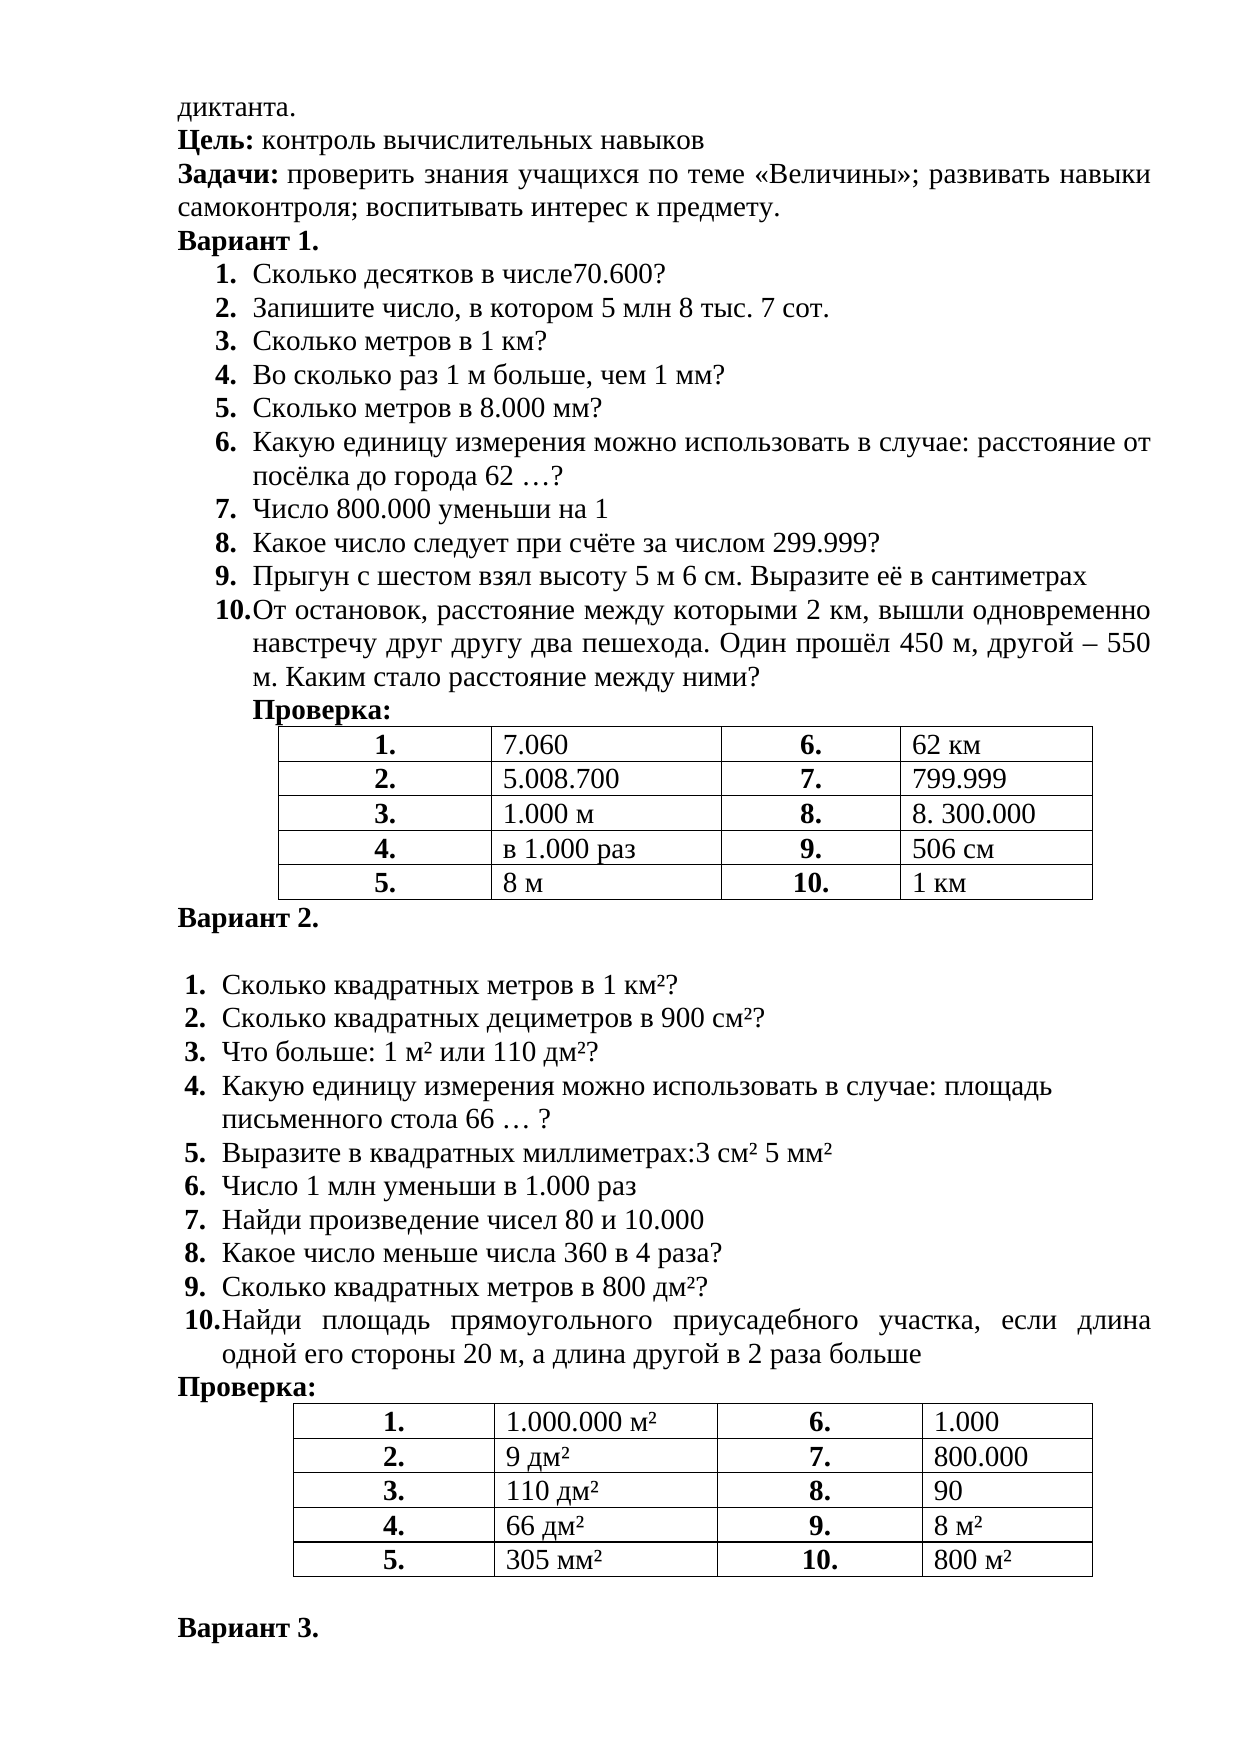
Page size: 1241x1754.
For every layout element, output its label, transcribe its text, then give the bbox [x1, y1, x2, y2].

list Вариант 3. [177, 1611, 1152, 1644]
table_header 6. [722, 727, 900, 761]
table_cell 9. [718, 1508, 922, 1541]
text Вариант 2. [177, 900, 1152, 933]
table_cell 4. [294, 1508, 494, 1541]
list Число 1 млн уменьши в 1.000 раз [184, 1168, 1152, 1202]
table_cell 4. [279, 831, 491, 864]
table_cell 7. [722, 762, 900, 795]
table_cell 305 мм² [495, 1543, 717, 1576]
table_cell 9 дм² [495, 1439, 717, 1472]
table_cell 90 [923, 1473, 1092, 1507]
list Найди площадь прямоугольного приусадебного участка, если длина одной его стороны 20 м, а длина другой в 2 раза больше [184, 1302, 1152, 1369]
table_header 6. [718, 1404, 922, 1438]
table_header 1.000.000 м² [495, 1404, 717, 1438]
table_cell 1.000 м [492, 796, 721, 830]
list Какую единицу измерения можно использовать в случае: площадь письменного стола 66 … ? [184, 1068, 1152, 1135]
table_cell 110 дм² [495, 1473, 717, 1507]
table_header 7.060 [492, 727, 721, 761]
table_cell 2. [279, 762, 491, 795]
table_cell в 1.000 раз [492, 831, 721, 864]
table_header 1. [279, 727, 491, 761]
list Что больше: 1 м² или 110 дм²? [184, 1034, 1152, 1068]
table_cell 8. [722, 796, 900, 830]
table_cell 10. [718, 1543, 922, 1576]
list Прыгун с шестом взял высоту 5 м 6 см. Выразите её в сантиметрах [215, 558, 1152, 592]
table_cell 66 дм² [495, 1508, 717, 1541]
table_cell 1 км [901, 865, 1092, 899]
list Сколько метров в 1 км? [215, 323, 1152, 357]
list Сколько метров в 8.000 мм? [215, 391, 1152, 424]
table_cell 3. [294, 1473, 494, 1507]
list Какое число меньше числа 360 в 4 раза? [184, 1235, 1152, 1269]
table_header 1. [294, 1404, 494, 1438]
list Сколько квадратных метров в 1 км²? [184, 967, 1152, 1001]
list Какое число следует при счёте за числом 299.999? [215, 525, 1152, 558]
table_cell 2. [294, 1439, 494, 1472]
table_cell 3. [279, 796, 491, 830]
table_cell 800.000 [923, 1439, 1092, 1472]
list Сколько десятков в числе70.600? [215, 256, 1152, 290]
table_cell 8 м² [923, 1508, 1092, 1541]
table_cell 506 см [901, 831, 1092, 864]
table_header 62 км [901, 727, 1092, 761]
list Сколько квадратных метров в 800 дм²? [184, 1269, 1152, 1302]
list Проверка: [252, 692, 1152, 726]
table_cell 9. [722, 831, 900, 864]
list Во сколько раз 1 м больше, чем 1 мм? [215, 357, 1152, 391]
list Найди произведение чисел 80 и 10.000 [184, 1202, 1152, 1235]
table_cell 799.999 [901, 762, 1092, 795]
table_cell 5.008.700 [492, 762, 721, 795]
table_cell 8. 300.000 [901, 796, 1092, 830]
list Какую единицу измерения можно использовать в случае: расстояние от посёлка до города 62 …? [215, 424, 1152, 491]
table_cell 5. [279, 865, 491, 899]
table_cell 8 м [492, 865, 721, 899]
list Выразите в квадратных миллиметрах:3 см² 5 мм² [184, 1135, 1152, 1168]
table_cell 7. [718, 1439, 922, 1472]
table_cell 5. [294, 1543, 494, 1576]
table_header 1.000 [923, 1404, 1092, 1438]
list Запишите число, в котором 5 млн 8 тыс. 7 сот. [215, 290, 1152, 323]
list Задачи: проверить знания учащихся по теме «Величины»; развивать навыки самоконтроля; воспитывать интерес к предмету. [177, 156, 1152, 223]
list Сколько квадратных дециметров в 900 см²? [184, 1001, 1152, 1034]
list Число 800.000 уменьши на 1 [215, 491, 1152, 525]
table_cell 8. [718, 1473, 922, 1507]
list От остановок, расстояние между которыми 2 км, вышли одновременно навстречу друг другу два пешехода. Один прошёл 450 м, другой – 550 м. Каким стало расстояние между ними? [215, 592, 1152, 692]
list Вариант 1. [177, 223, 1152, 256]
text Проверка: [177, 1369, 1152, 1403]
table_cell 800 м² [923, 1543, 1092, 1576]
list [177, 89, 1152, 156]
table_cell 10. [722, 865, 900, 899]
